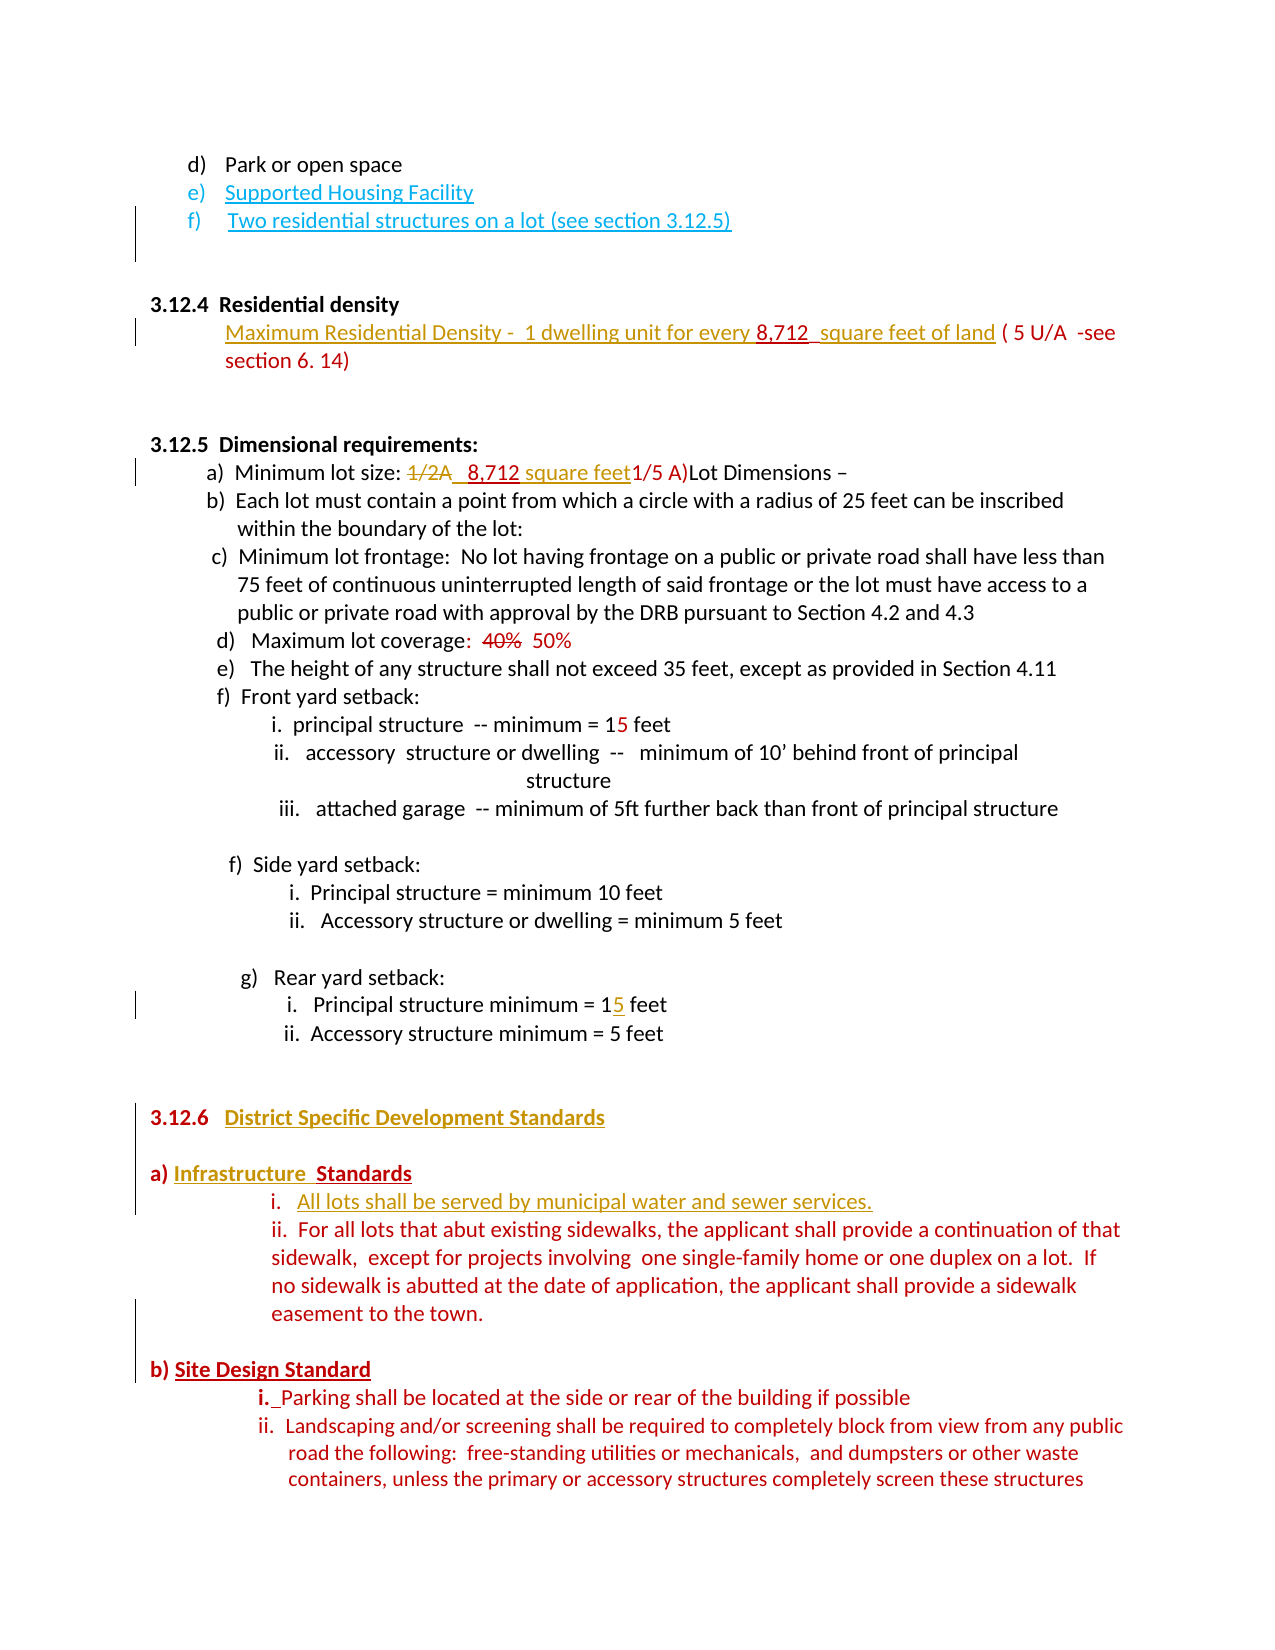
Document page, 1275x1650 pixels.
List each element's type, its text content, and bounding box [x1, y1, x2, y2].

text 3.12.6 [150, 1103, 1125, 1131]
list 8,712_ ( 5 U/A -see section 6. 14) [225, 318, 1125, 374]
text d) Maximum lot coverage: 40% 50% [206, 626, 1125, 654]
text structure [150, 766, 1125, 794]
text 3.12.4 Residential density [150, 290, 1125, 318]
list Supported Housing Facility [187, 178, 1125, 206]
text ii. Accessory structure or dwelling = minimum 5 feet [150, 907, 1125, 934]
text c) Minimum lot frontage: No lot having frontage on a public or private road shall have less than [206, 542, 1125, 570]
text iii. attached garage -- minimum of 5ft further back than front of principal structure [150, 794, 1125, 822]
text ii. Landscaping and/or screening shall be required to completely block from view from any public [150, 1411, 1125, 1439]
text 3.12.5 Dimensional requirements: [150, 430, 1125, 458]
list no sidewalk is abutted at the date of application, the applicant shall provide a sidewalk [225, 1271, 1125, 1299]
list Park or open space [187, 150, 1125, 178]
text i. [187, 1187, 1125, 1215]
text f) Side yard setback: [187, 851, 1125, 878]
text f) Front yard setback: [206, 682, 1125, 710]
list ii. For all lots that abut existing sidewalks, the applicant shall provide a continuation of that [225, 1215, 1125, 1243]
list g) Rear yard setback: [225, 963, 1125, 991]
text f) Two residential structures on a lot (see section 3.12.5) [187, 206, 1125, 234]
list i. Principal structure minimum = 1 feet [225, 991, 1125, 1019]
text a) Minimum lot size: 8,7121/5 A)Lot Dimensions – [206, 458, 1125, 486]
text e) The height of any structure shall not exceed 35 feet, except as provided in Section 4.11 [206, 654, 1125, 682]
list i. principal structure -- minimum = 15 feet [225, 710, 1125, 738]
text i. Principal structure = minimum 10 feet [150, 878, 1125, 907]
list easement to the town. [225, 1299, 1125, 1327]
text 75 feet of continuous uninterrupted length of said frontage or the lot must have access to a [206, 570, 1125, 598]
text containers, unless the primary or accessory structures completely screen these structures [150, 1466, 1125, 1492]
text public or private road with approval by the DRB pursuant to Section 4.2 and 4.3 [206, 598, 1125, 626]
text within the boundary of the lot: [206, 514, 1125, 542]
text i. Parking shall be located at the side or rear of the building if possible [150, 1383, 1125, 1411]
text ii. Accessory structure minimum = 5 feet [150, 1019, 1125, 1047]
text road the following: free-standing utilities or mechanicals, and dumpsters or other waste [150, 1439, 1125, 1466]
text b) Site Design Standard [150, 1355, 1125, 1383]
text a) Standards [150, 1159, 1125, 1187]
list sidewalk, except for projects involving one single-family home or one duplex on a lot. If [225, 1243, 1125, 1271]
text ii. accessory structure or dwelling -- minimum of 10’ behind front of principal [150, 738, 1125, 766]
text b) Each lot must contain a point from which a circle with a radius of 25 feet can be inscribed [206, 486, 1125, 514]
